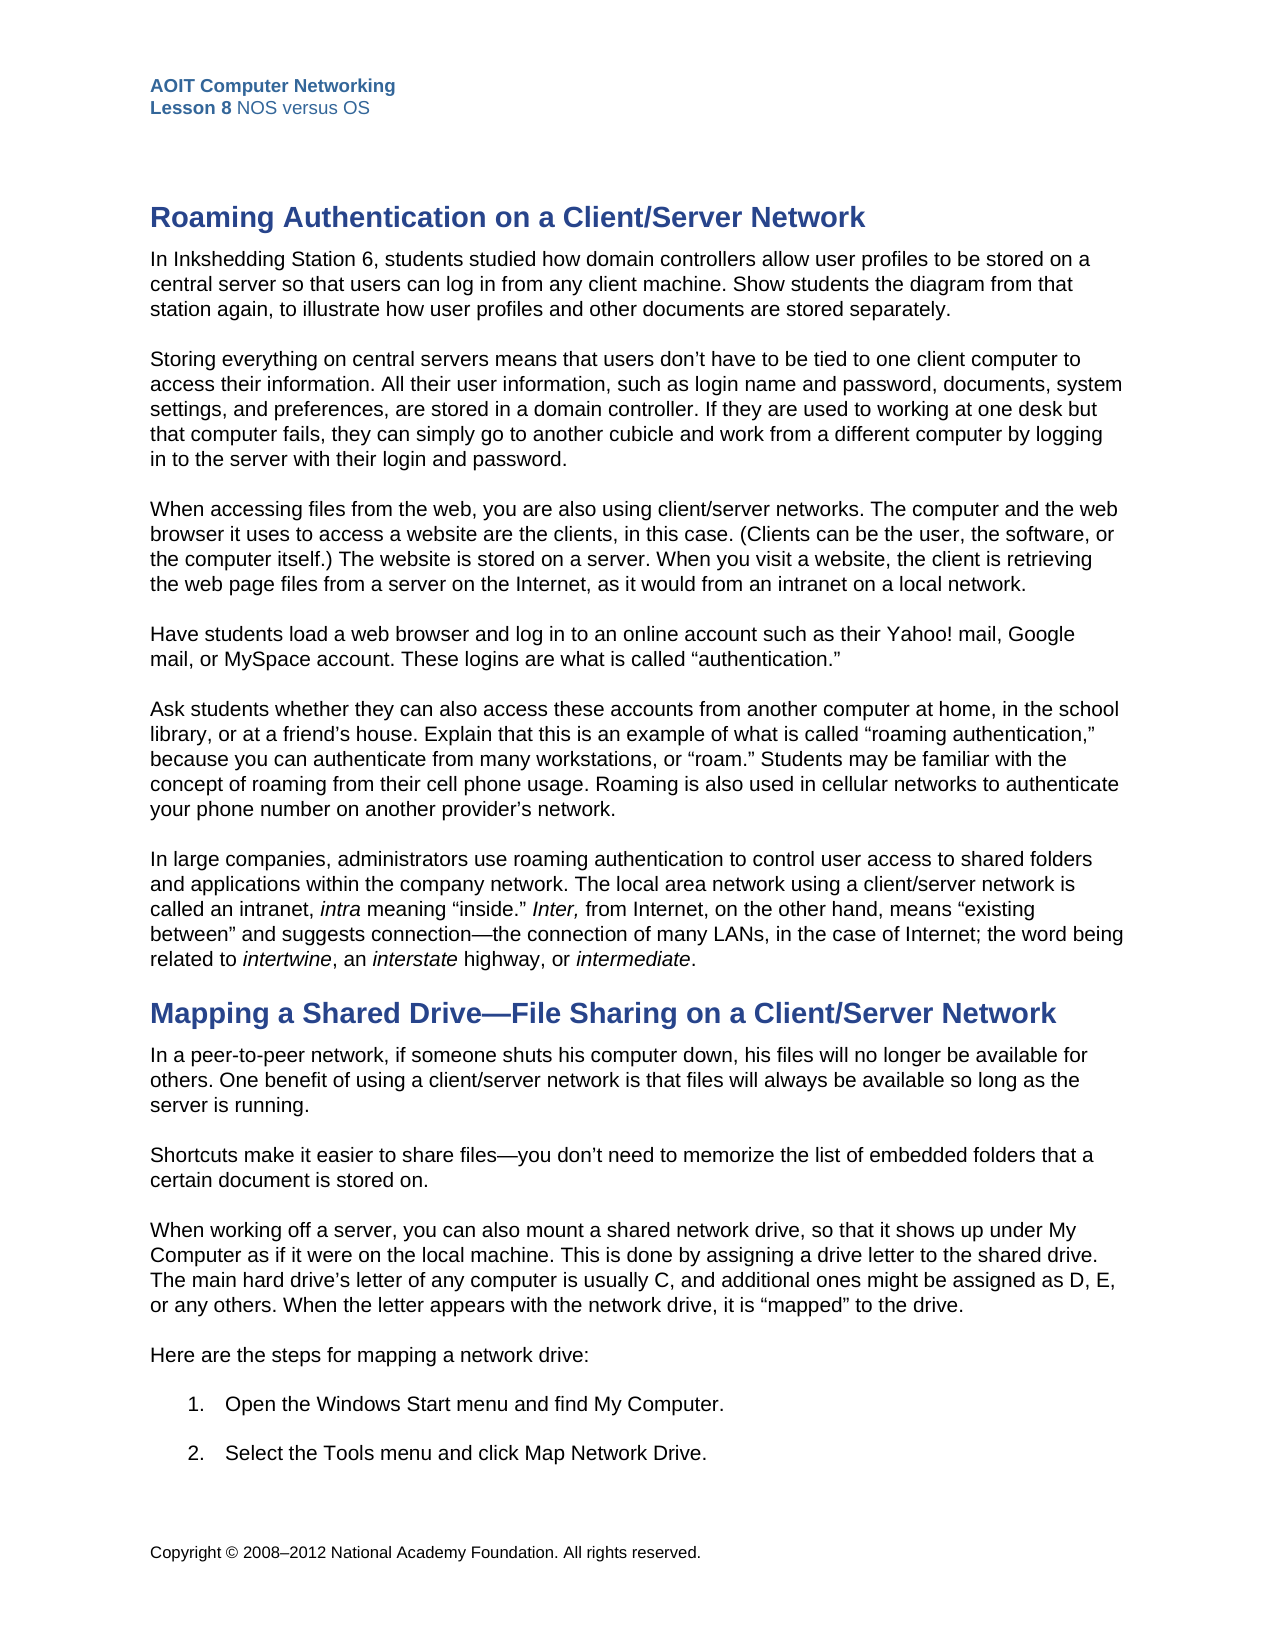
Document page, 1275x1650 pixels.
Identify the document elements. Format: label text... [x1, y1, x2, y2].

text When working off a server, you can also mount a shared network drive, so that it shows up under My Computer as if it were on the local machine. This is done by assigning a drive letter to the shared drive. The main hard drive’s letter of any computer is usually C, and additional ones might be assigned as D, E, or any others. When the letter appears with the network drive, it is “mapped” to the drive. [150, 1217, 1125, 1317]
text Mapping a Shared Drive—File Sharing on a Client/Server Network [150, 996, 1125, 1029]
text In Inkshedding Station 6, students studied how domain controllers allow user profiles to be stored on a central server so that users can log in from any client machine. Show students the diagram from that station again, to illustrate how user profiles and other documents are stored separately. [150, 246, 1125, 321]
text Roaming Authentication on a Client/Server Network [150, 200, 1125, 233]
text Here are the steps for mapping a network drive: [150, 1342, 1125, 1367]
text When accessing files from the web, you are also using client/server networks. The computer and the web browser it uses to access a website are the clients, in this case. (Clients can be the user, the software, or the computer itself.) The website is stored on a server. When you visit a website, the client is retrieving the web page files from a server on the Internet, as it would from an intranet on a local network. [150, 496, 1125, 596]
text Open the Windows Start menu and find My Computer. [187, 1392, 1125, 1416]
text In a peer-to-peer network, if someone shuts his computer down, his files will no longer be available for others. One benefit of using a client/server network is that files will always be available so long as the server is running. [150, 1042, 1125, 1117]
text Ask students whether they can also access these accounts from another computer at home, in the school library, or at a friend’s house. Explain that this is an example of what is called “roaming authentication,” because you can authenticate from many workstations, or “roam.” Students may be familiar with the concept of roaming from their cell phone usage. Roaming is also used in cellular networks to authenticate your phone number on another provider’s network. [150, 696, 1125, 821]
text Storing everything on central servers means that users don’t have to be tied to one client computer to access their information. All their user information, such as login name and password, documents, system settings, and preferences, are stored in a domain controller. If they are used to working at one desk but that computer fails, they can simply go to another cubicle and work from a different computer by logging in to the server with their login and password. [150, 346, 1125, 471]
text Have students load a web browser and log in to an online account such as their Yahoo! mail, Google mail, or MySpace account. These logins are what is called “authentication.” [150, 621, 1125, 671]
text Shortcuts make it easier to share files—you don’t need to memorize the list of embedded folders that a certain document is stored on. [150, 1142, 1125, 1192]
text In large companies, administrators use roaming authentication to control user access to shared folders and applications within the company network. The local area network using a client/server network is called an intranet, intra meaning “inside.” Inter, from Internet, on the other hand, means “existing between” and suggests connection—the connection of many LANs, in the case of Internet; the word being related to intertwine, an interstate highway, or intermediate. [150, 846, 1125, 971]
text Select the Tools menu and click Map Network Drive. [187, 1441, 1125, 1465]
